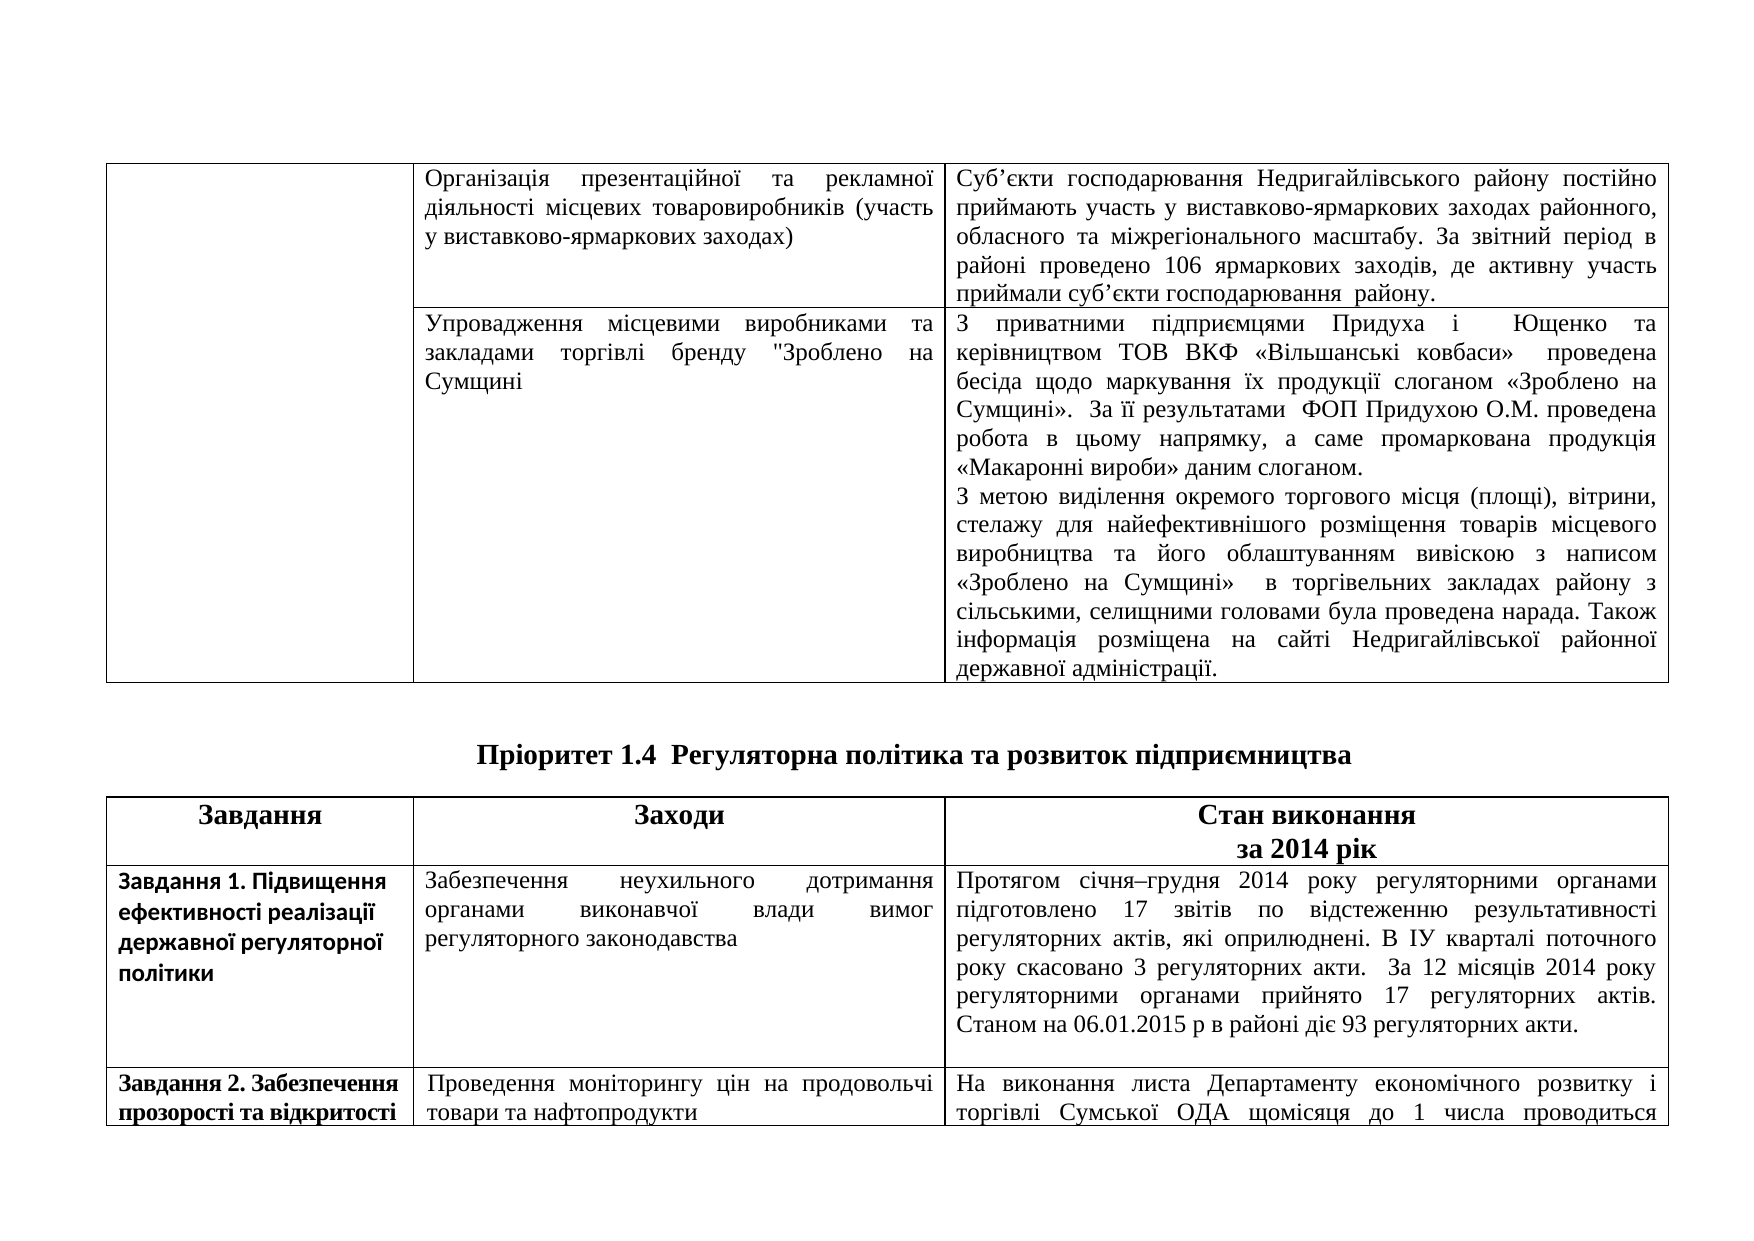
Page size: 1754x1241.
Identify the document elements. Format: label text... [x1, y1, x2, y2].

table_cell Організація презентаційної та рекламної діяльності місцевих товаровиробників (участь у виставково-ярмаркових заходах) [414, 164, 944, 307]
table_header Заходи [414, 798, 944, 864]
table_header Стан виконання за 2014 рік [946, 798, 1668, 864]
table_header Завдання [107, 798, 413, 864]
table_cell Упровадження місцевими виробниками та закладами торгівлі бренду "Зроблено на Сумщині [414, 308, 944, 682]
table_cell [414, 1068, 944, 1125]
table_cell Протягом січня–грудня 2014 року регуляторними органами підготовлено 17 звітів по відстеженню результативності регуляторних актів, які оприлюднені. В ІУ кварталі поточного року скасовано 3 регуляторних акти. За 12 місяців 2014 року регуляторними органами прийнято 17 регуляторних актів. Станом на 06.01.2015 р в районі діє 93 регуляторних акти. [946, 866, 1668, 1067]
table_cell З приватними підприємцями Придуха і Ющенко та керівництвом ТОВ ВКФ «Вільшанські ковбаси» проведена бесіда щодо маркування їх продукції слоганом «Зроблено на Сумщині». За її результатами ФОП Придухою О.М. проведена робота в цьому напрямку, а саме промаркована продукція «Макаронні вироби» даним слоганом. З метою виділення окремого торгового місця (площі), вітрини, стелажу для найефективнішого розміщення товарів місцевого виробництва та його облаштуванням вивіскою з написом «Зроблено на Сумщині» в торгівельних закладах району з сільськими, селищними головами була проведена нарада. Також інформація розміщена на сайті Недригайлівської районної державної адміністрації. [946, 308, 1668, 682]
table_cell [107, 1068, 413, 1125]
table_cell Забезпечення неухильного дотримання органами виконавчої влади вимог регуляторного законодавства [414, 866, 944, 1067]
table_cell [107, 164, 413, 682]
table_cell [946, 1068, 1668, 1125]
table_cell Завдання 1. Підвищення ефективності реалізації державної регуляторної політики [107, 866, 413, 1067]
table_cell Суб’єкти господарювання Недригайлівського району постійно приймають участь у виставково-ярмаркових заходах районного, обласного та міжрегіонального масштабу. За звітний період в районі проведено 106 ярмаркових заходів, де активну участь приймали суб’єкти господарювання району. [946, 164, 1668, 307]
text Пріоритет 1.4 Регуляторна політика та розвиток підприємництва [118, 737, 1636, 771]
